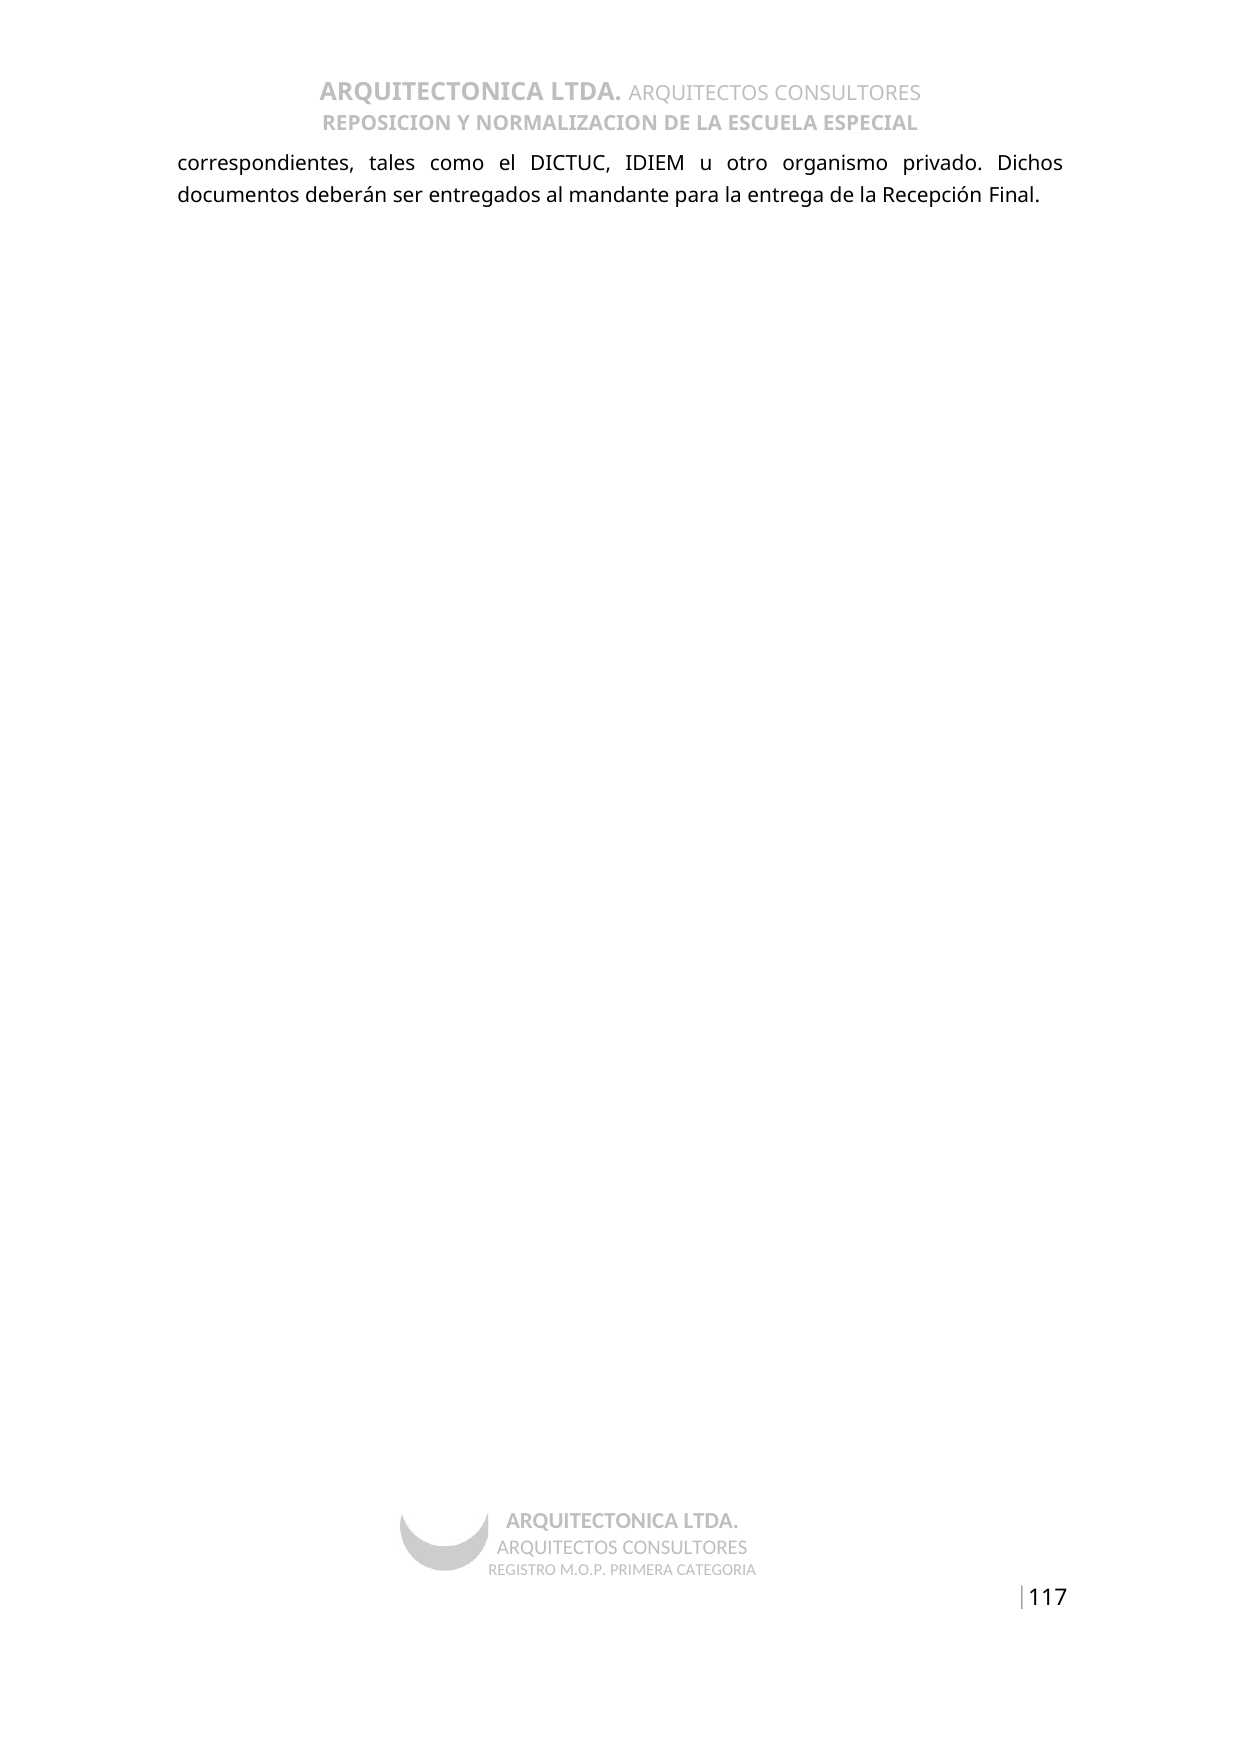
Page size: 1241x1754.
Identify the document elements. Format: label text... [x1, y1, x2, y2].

picture [399, 1513, 489, 1571]
